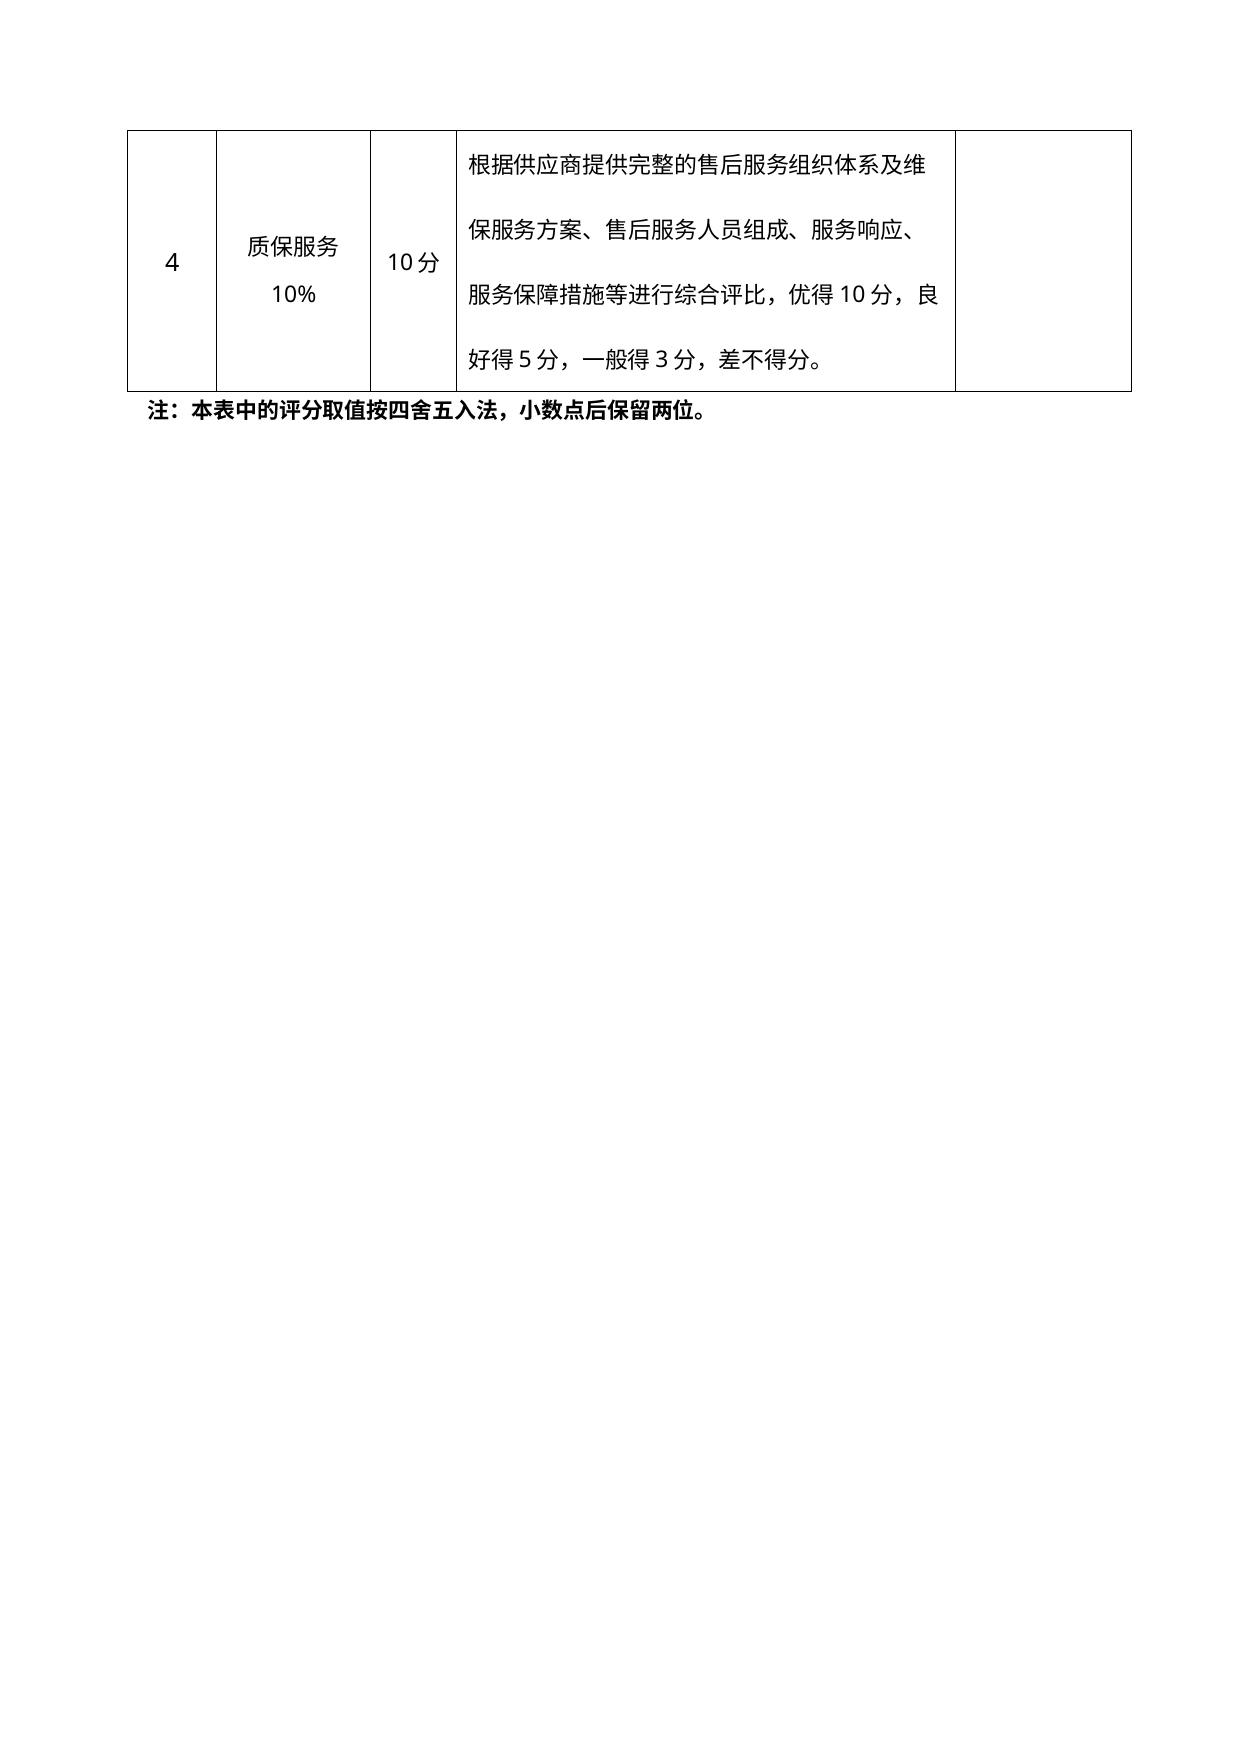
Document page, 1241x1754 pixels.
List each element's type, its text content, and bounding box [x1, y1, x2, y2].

table_cell 质保服务10% [217, 131, 370, 391]
table_cell [956, 131, 1131, 391]
table_cell 根据供应商提供完整的售后服务组织体系及维保服务方案、售后服务人员组成、服务响应、服务保障措施等进行综合评比，优得10分，良好得5分，一般得3分，差不得分。 [457, 131, 955, 391]
table_cell 10分 [371, 131, 456, 391]
table_cell 4 [128, 131, 216, 391]
text 注：本表中的评分取值按四舍五入法，小数点后保留两位。 [148, 393, 1092, 426]
